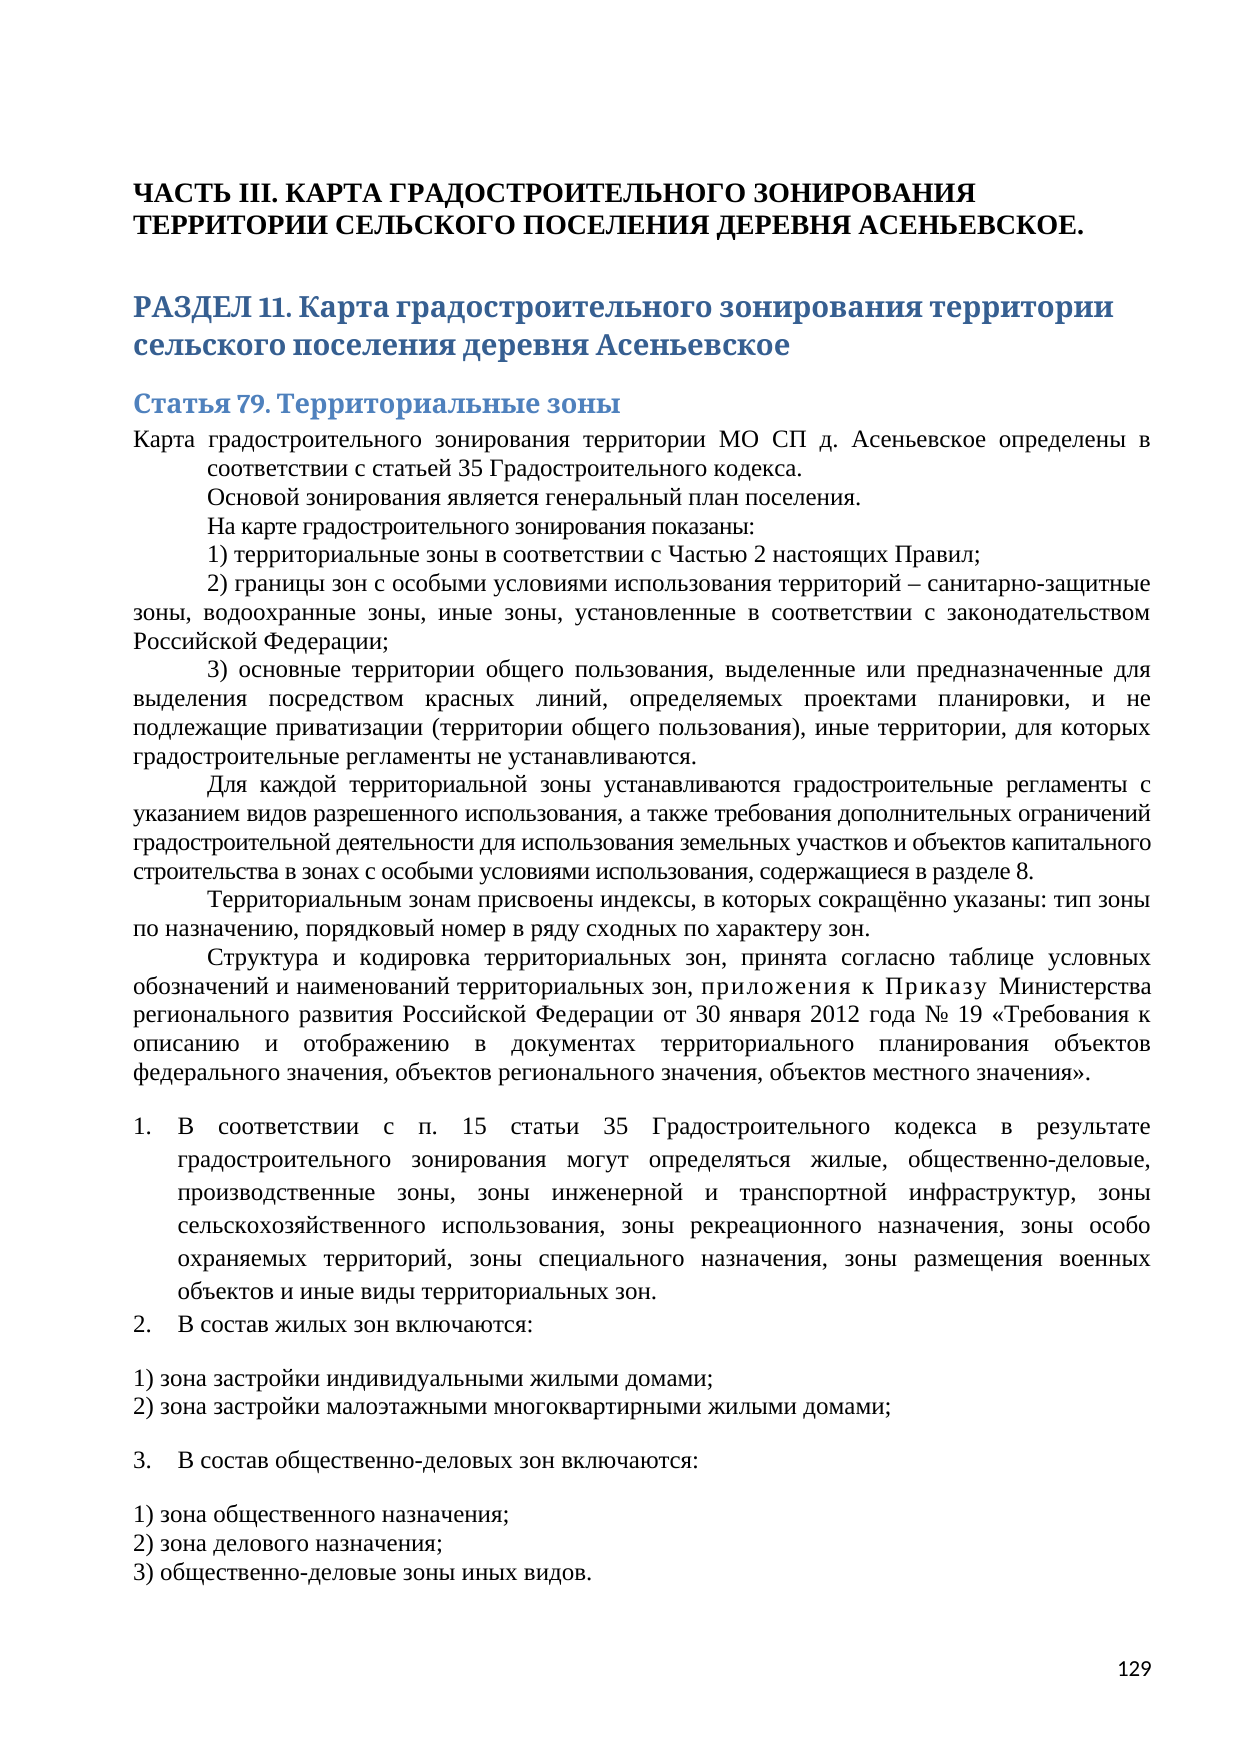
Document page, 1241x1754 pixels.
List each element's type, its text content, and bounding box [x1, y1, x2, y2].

subtitle ЧАСТЬ III. КАРТА ГРАДОСТРОИТЕЛЬНОГО ЗОНИРОВАНИЯ ТЕРРИТОРИИ СЕЛЬСКОГО ПОСЕЛЕНИЯ ДЕРЕВНЯ АСЕНЬЕВСКОЕ. [133, 176, 1152, 241]
text 2) зона делового назначения; [133, 1528, 1152, 1557]
list В соответствии с п. 15 статьи 35 Градостроительного кодекса в результате градостроительного зонирования могут определяться жилые, общественно-деловые, производственные зоны, зоны инженерной и транспортной инфраструктур, зоны сельскохозяйственного использования, зоны рекреационного назначения, зоны особо охраняемых территорий, зоны специального назначения, зоны размещения военных объектов и иные виды территориальных зон. [133, 1111, 1152, 1304]
text Территориальным зонам присвоены индексы, в которых сокращённо указаны: тип зоны по назначению, порядковый номер в ряду сходных по характеру зон. [133, 884, 1152, 942]
text На карте градостроительного зонирования показаны: [133, 511, 1152, 539]
subtitle Статья 79. Территориальные зоны [133, 389, 1152, 420]
text Для каждой территориальной зоны устанавливаются градостроительные регламенты с указанием видов разрешенного использования, а также требования дополнительных ограничений градостроительной деятельности для использования земельных участков и объектов капитального строительства в зонах с особыми условиями использования, содержащиеся в разделе 8. [133, 769, 1152, 884]
text 3) общественно-деловые зоны иных видов. [133, 1557, 1152, 1585]
text 1) зона общественного назначения; [133, 1499, 1152, 1528]
text 1) зона застройки индивидуальными жилыми домами; [133, 1363, 1152, 1391]
text 2) зона застройки малоэтажными многоквартирными жилыми домами; [133, 1391, 1152, 1420]
text 3) основные территории общего пользования, выделенные или предназначенные для выделения посредством красных линий, определяемых проектами планировки, и не подлежащие приватизации (территории общего пользования), иные территории, для которых градостроительные регламенты не устанавливаются. [133, 654, 1152, 769]
list В состав общественно-деловых зон включаются: [133, 1445, 1152, 1474]
text 2) границы зон с особыми условиями использования территорий – санитарно-защитные зоны, водоохранные зоны, иные зоны, установленные в соответствии с законодательством Российской Федерации; [133, 568, 1152, 654]
text 1) территориальные зоны в соответствии с Частью 2 настоящих Правил; [133, 539, 1152, 568]
text Основой зонирования является генеральный план поселения. [133, 482, 1152, 511]
text Структура и кодировка территориальных зон, принята согласно таблице условных обозначений и наименований территориальных зон, приложения к Приказу Министерства регионального развития Российской Федерации от 30 января 2012 года № 19 «Требования к описанию и отображению в документах территориального планирования объектов федерального значения, объектов регионального значения, объектов местного значения». [133, 942, 1152, 1086]
subtitle РАЗДЕЛ 11. Карта градостроительного зонирования территории сельского поселения деревня Асеньевское [133, 291, 1152, 363]
text Карта градостроительного зонирования территории МО СП д. Асеньевское определены в соответствии с статьей 35 Градостроительного кодекса. [133, 424, 1152, 482]
list В состав жилых зон включаются: [133, 1309, 1152, 1338]
